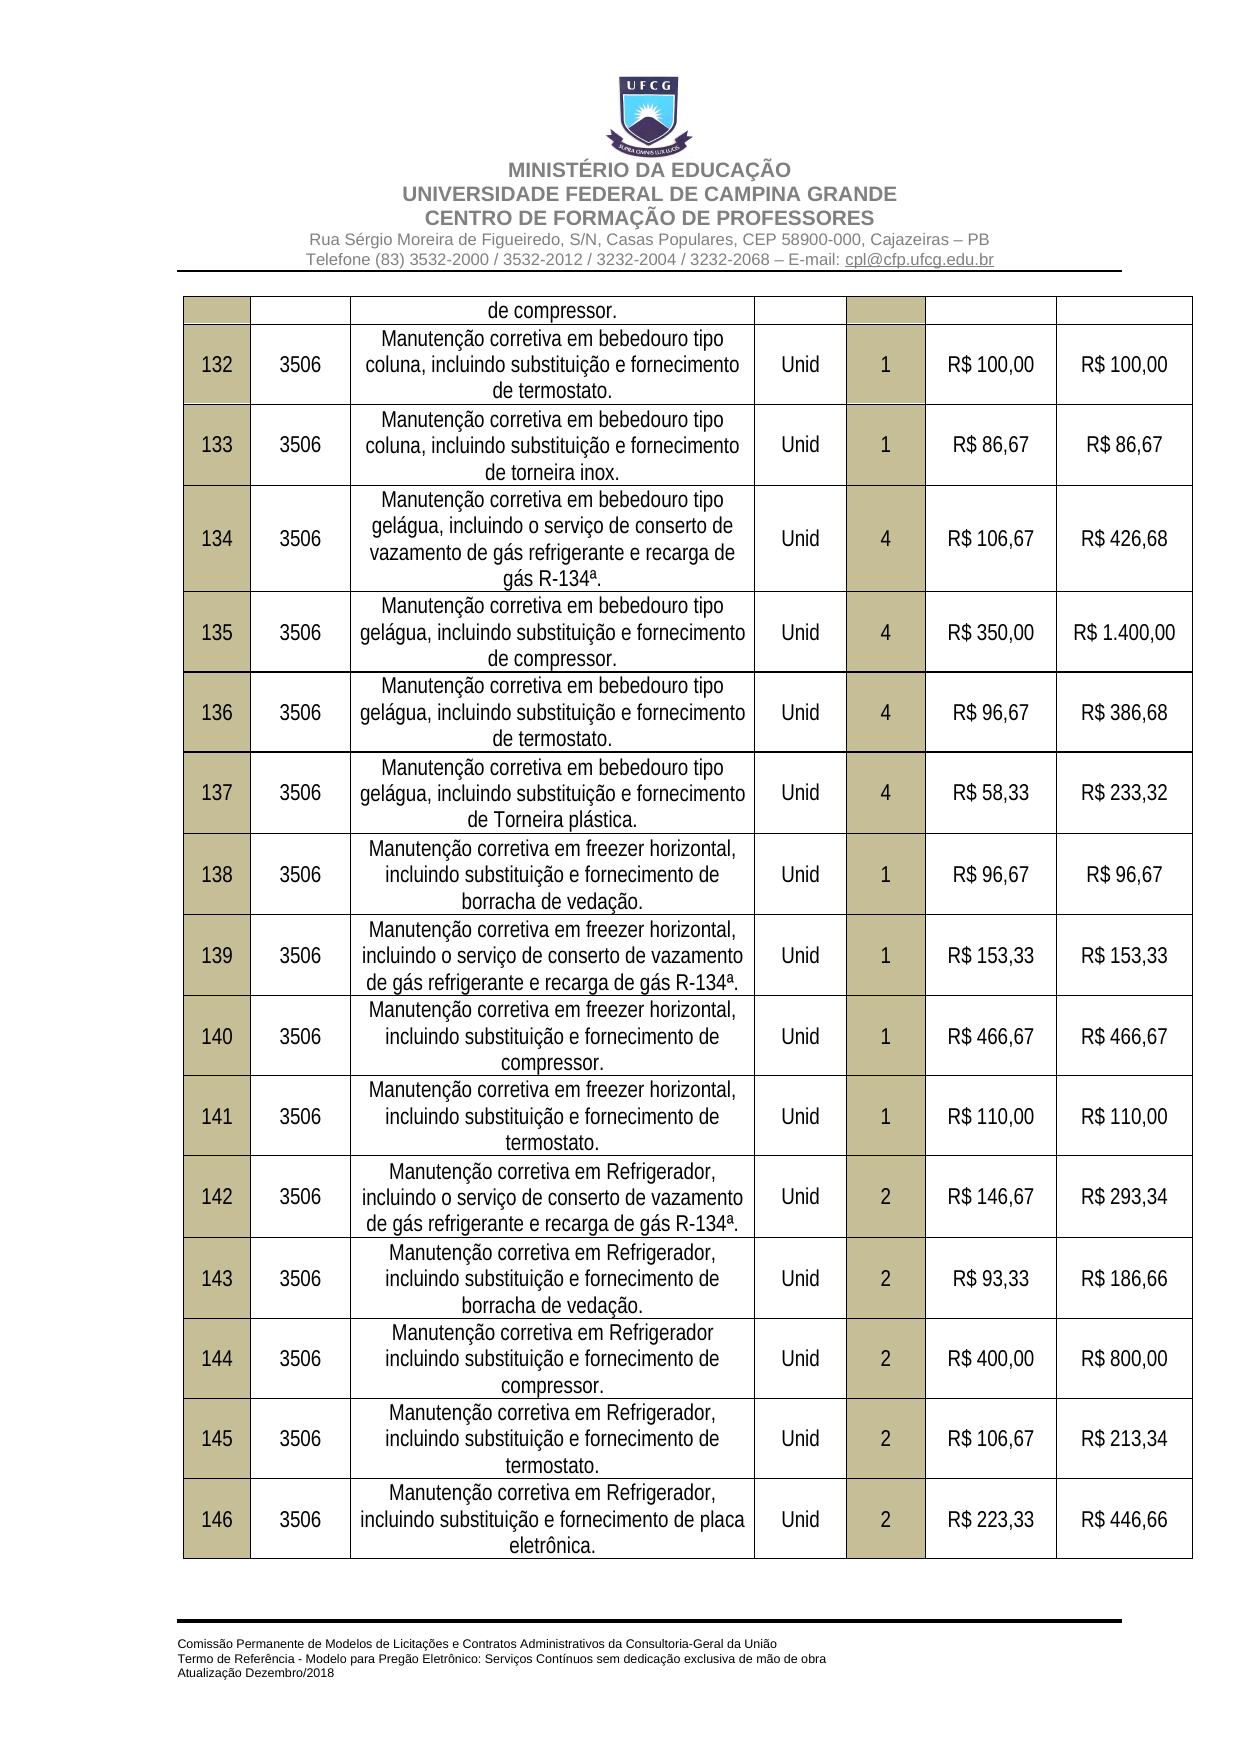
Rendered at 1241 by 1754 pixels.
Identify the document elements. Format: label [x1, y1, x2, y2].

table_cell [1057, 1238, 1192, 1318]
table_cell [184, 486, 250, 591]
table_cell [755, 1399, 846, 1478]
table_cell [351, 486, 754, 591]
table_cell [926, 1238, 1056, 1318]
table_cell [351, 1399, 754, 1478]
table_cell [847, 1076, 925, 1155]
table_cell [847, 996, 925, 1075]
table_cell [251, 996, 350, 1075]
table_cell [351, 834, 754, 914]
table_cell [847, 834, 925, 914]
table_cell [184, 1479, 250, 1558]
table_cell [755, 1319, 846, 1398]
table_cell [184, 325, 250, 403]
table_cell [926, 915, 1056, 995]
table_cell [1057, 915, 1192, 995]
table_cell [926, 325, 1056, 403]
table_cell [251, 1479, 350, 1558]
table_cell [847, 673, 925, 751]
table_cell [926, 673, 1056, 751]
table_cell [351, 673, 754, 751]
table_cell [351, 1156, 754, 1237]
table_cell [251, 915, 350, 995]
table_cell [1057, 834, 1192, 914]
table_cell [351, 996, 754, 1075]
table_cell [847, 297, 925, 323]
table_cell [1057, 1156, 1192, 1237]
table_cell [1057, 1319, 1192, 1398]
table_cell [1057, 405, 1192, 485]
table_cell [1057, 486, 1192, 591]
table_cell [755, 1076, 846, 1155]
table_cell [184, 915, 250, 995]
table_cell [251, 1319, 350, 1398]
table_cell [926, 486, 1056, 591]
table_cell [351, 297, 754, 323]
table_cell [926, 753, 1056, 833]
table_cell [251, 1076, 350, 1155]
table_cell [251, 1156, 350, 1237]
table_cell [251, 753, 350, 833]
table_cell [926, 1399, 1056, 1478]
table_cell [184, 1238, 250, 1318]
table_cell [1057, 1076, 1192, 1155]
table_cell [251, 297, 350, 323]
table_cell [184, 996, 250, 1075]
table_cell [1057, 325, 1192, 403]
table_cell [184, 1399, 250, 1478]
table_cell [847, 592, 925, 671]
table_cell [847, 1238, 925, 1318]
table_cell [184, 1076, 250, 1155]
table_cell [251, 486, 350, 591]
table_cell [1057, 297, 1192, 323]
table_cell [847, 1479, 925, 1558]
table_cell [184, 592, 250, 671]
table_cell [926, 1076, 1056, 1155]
picture [605, 73, 695, 159]
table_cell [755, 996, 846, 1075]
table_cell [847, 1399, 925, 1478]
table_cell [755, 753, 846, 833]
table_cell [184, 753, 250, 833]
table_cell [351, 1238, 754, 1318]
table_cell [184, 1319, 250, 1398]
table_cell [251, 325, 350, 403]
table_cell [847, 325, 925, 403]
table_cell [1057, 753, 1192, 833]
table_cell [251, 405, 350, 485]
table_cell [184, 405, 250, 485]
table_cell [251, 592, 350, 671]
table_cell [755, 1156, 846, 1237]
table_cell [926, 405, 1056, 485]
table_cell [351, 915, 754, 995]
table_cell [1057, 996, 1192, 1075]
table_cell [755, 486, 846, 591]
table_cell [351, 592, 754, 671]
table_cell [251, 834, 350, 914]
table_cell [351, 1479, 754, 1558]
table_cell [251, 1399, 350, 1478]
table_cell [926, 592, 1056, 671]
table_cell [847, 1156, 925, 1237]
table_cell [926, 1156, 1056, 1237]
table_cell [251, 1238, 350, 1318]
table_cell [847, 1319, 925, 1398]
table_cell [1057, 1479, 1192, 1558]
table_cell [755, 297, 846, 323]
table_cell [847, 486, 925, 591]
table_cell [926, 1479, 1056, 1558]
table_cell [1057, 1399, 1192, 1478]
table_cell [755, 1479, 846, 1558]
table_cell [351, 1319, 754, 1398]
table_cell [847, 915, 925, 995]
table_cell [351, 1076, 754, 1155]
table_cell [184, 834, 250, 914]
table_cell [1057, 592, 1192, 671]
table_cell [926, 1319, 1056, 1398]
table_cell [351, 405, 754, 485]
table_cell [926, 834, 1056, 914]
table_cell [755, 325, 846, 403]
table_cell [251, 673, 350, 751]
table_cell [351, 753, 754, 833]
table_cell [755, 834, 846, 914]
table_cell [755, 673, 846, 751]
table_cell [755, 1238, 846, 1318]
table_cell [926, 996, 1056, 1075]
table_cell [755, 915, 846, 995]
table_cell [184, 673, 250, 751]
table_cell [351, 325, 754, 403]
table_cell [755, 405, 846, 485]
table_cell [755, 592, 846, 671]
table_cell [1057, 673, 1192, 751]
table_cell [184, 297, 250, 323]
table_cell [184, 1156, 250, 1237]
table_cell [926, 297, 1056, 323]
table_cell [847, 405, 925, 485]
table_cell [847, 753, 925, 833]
